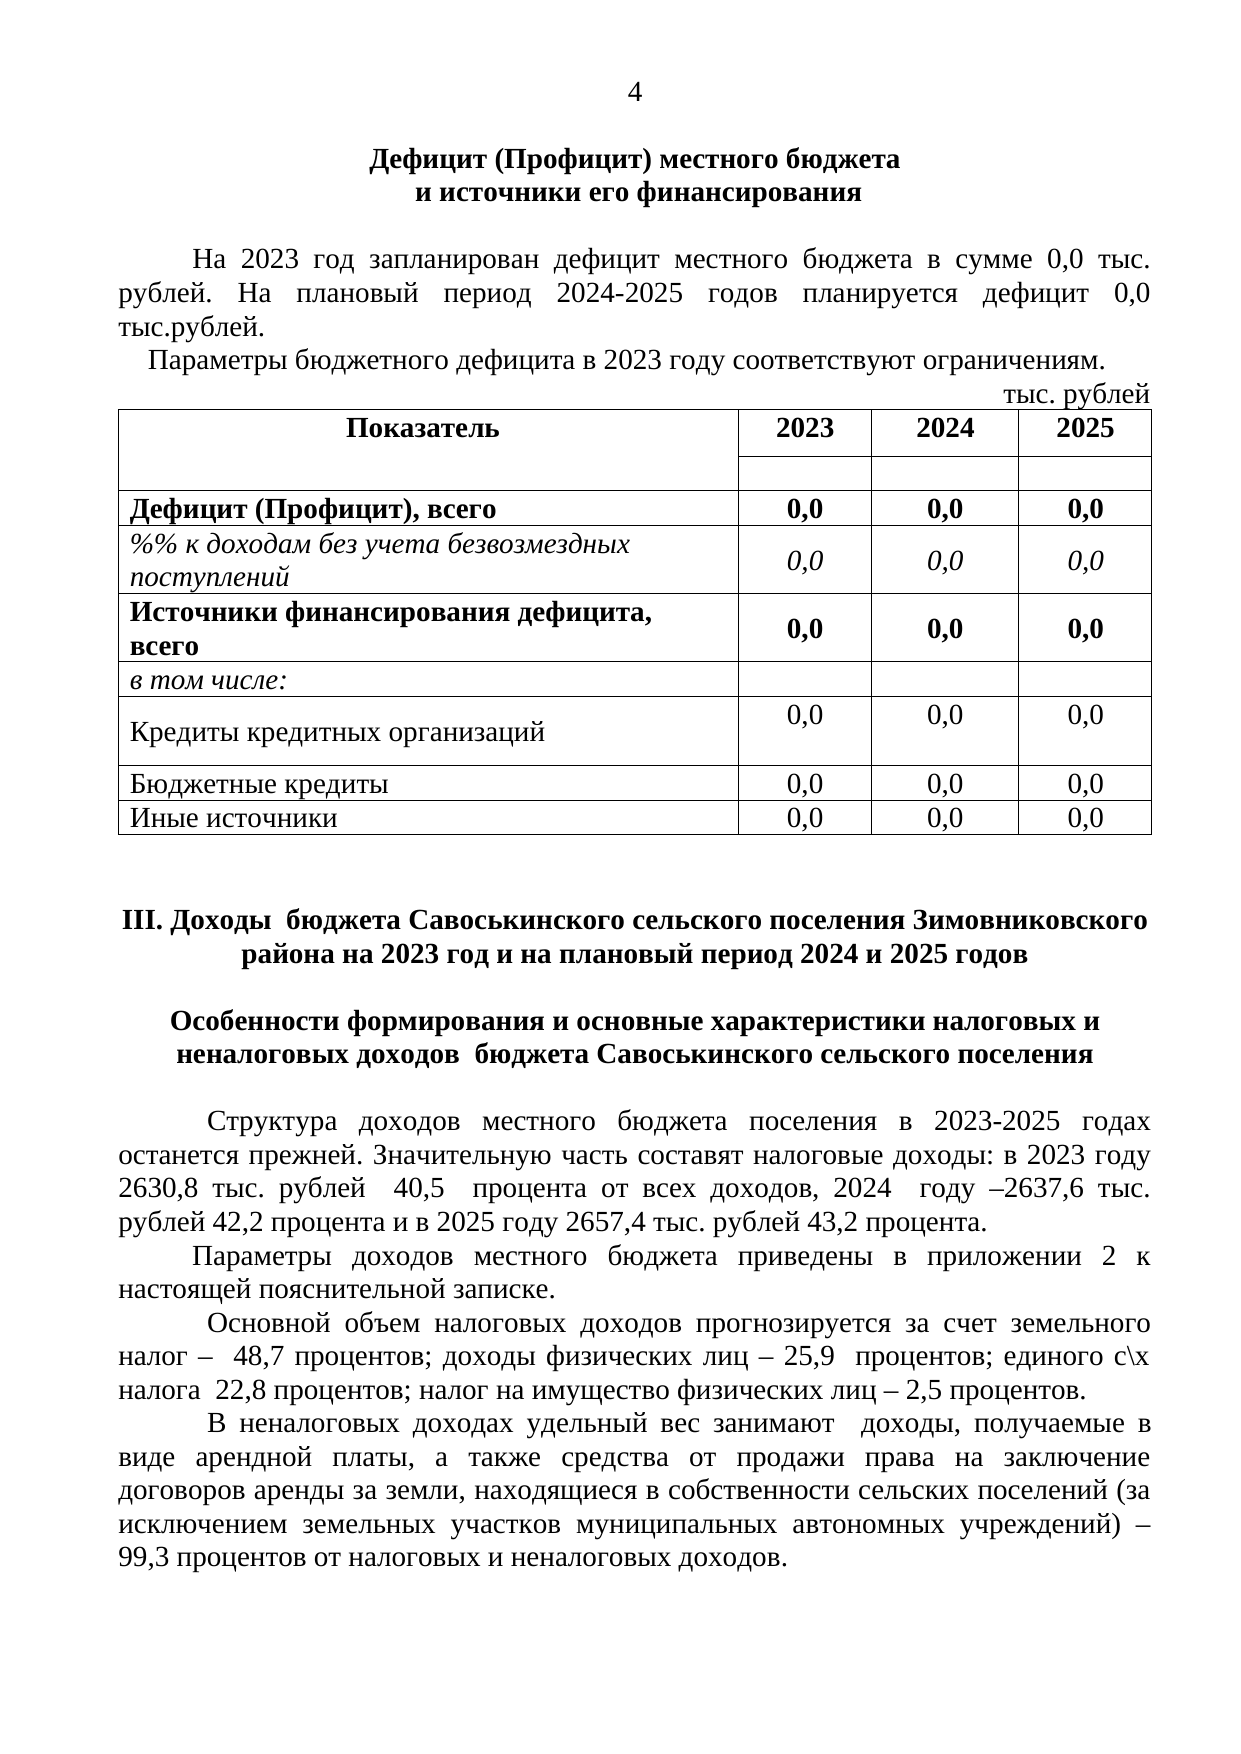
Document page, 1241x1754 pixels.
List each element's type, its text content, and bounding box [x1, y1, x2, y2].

table_cell 0,0 [872, 801, 1018, 834]
table_cell [1019, 730, 1151, 765]
table_cell [872, 730, 1018, 765]
table_cell Дефицит (Профицит), всего [119, 491, 738, 525]
table_cell 0,0 [1019, 594, 1151, 661]
table_cell Источники финансирования дефицита, всего [119, 594, 738, 661]
table_cell 0,0 [739, 697, 871, 730]
text Основной объем налоговых доходов прогнозируется за счет земельного налог – 48,7 процентов; доходы физических лиц – 25,9 процентов; единого с\х налога 22,8 процентов; налог на имущество физических лиц – 2,5 процентов. [118, 1305, 1152, 1405]
table_cell 0,0 [739, 801, 871, 834]
text тыс. рублей [148, 376, 1150, 409]
text Параметры доходов местного бюджета приведены в приложении 2 к настоящей пояснительной записке. [118, 1238, 1152, 1305]
table_cell [739, 662, 871, 696]
table_cell Кредиты кредитных организаций [119, 697, 738, 765]
table_cell [1019, 457, 1151, 490]
table_cell Бюджетные кредиты [119, 766, 738, 799]
table_cell %% к доходам без учета безвозмездных поступлений [119, 526, 738, 593]
table_cell 0,0 [1019, 526, 1151, 593]
table_cell 0,0 [872, 526, 1018, 593]
table_cell [739, 457, 871, 490]
table_cell [739, 730, 871, 765]
table_cell 0,0 [739, 594, 871, 661]
table_cell 0,0 [872, 697, 1018, 730]
table_cell 0,0 [1019, 766, 1151, 799]
text Особенности формирования и основные характеристики налоговых и неналоговых доходов бюджета Савоськинского сельского поселения [118, 1003, 1152, 1070]
table_cell 0,0 [872, 491, 1018, 525]
table_cell в том числе: [119, 662, 738, 696]
table_header 2024 [872, 410, 1018, 456]
text В неналоговых доходах удельный вес занимают доходы, получаемые в виде арендной платы, а также средства от продажи права на заключение договоров аренды за земли, находящиеся в собственности сельских поселений (за исключением земельных участков муниципальных автономных учреждений) – 99,3 процентов от налоговых и неналоговых доходов. [118, 1405, 1152, 1573]
text Структура доходов местного бюджета поселения в 2023-2025 годах останется прежней. Значительную часть составят налоговые доходы: в 2023 году 2630,8 тыс. рублей 40,5 процента от всех доходов, 2024 году –2637,6 тыс. рублей 42,2 процента и в 2025 году 2657,4 тыс. рублей 43,2 процента. [118, 1103, 1152, 1238]
table_header 2025 [1019, 410, 1151, 456]
table_header 2023 [739, 410, 871, 456]
text и источники его финансирования [118, 174, 1152, 208]
table_cell 0,0 [739, 526, 871, 593]
text III. Доходы бюджета Савоськинского сельского поселения Зимовниковского района на 2023 год и на плановый период 2024 и 2025 годов [118, 902, 1152, 969]
table_cell 0,0 [1019, 801, 1151, 834]
text Дефицит (Профицит) местного бюджета [118, 141, 1152, 174]
table_cell 0,0 [739, 491, 871, 525]
text На 2023 год запланирован дефицит местного бюджета в сумме 0,0 тыс. рублей. На плановый период 2024-2025 годов планируется дефицит 0,0 тыс.рублей. [118, 242, 1152, 342]
table_header Показатель [119, 410, 738, 490]
table_cell Иные источники [119, 801, 738, 834]
table_cell [1019, 662, 1151, 696]
table_cell 0,0 [872, 594, 1018, 661]
table_cell 0,0 [872, 766, 1018, 799]
text Параметры бюджетного дефицита в 2023 году соответствуют ограничениям. [148, 342, 1150, 376]
table_cell 0,0 [1019, 697, 1151, 730]
table_cell [872, 457, 1018, 490]
table_cell [872, 662, 1018, 696]
table_cell 0,0 [739, 766, 871, 799]
table_cell 0,0 [1019, 491, 1151, 525]
